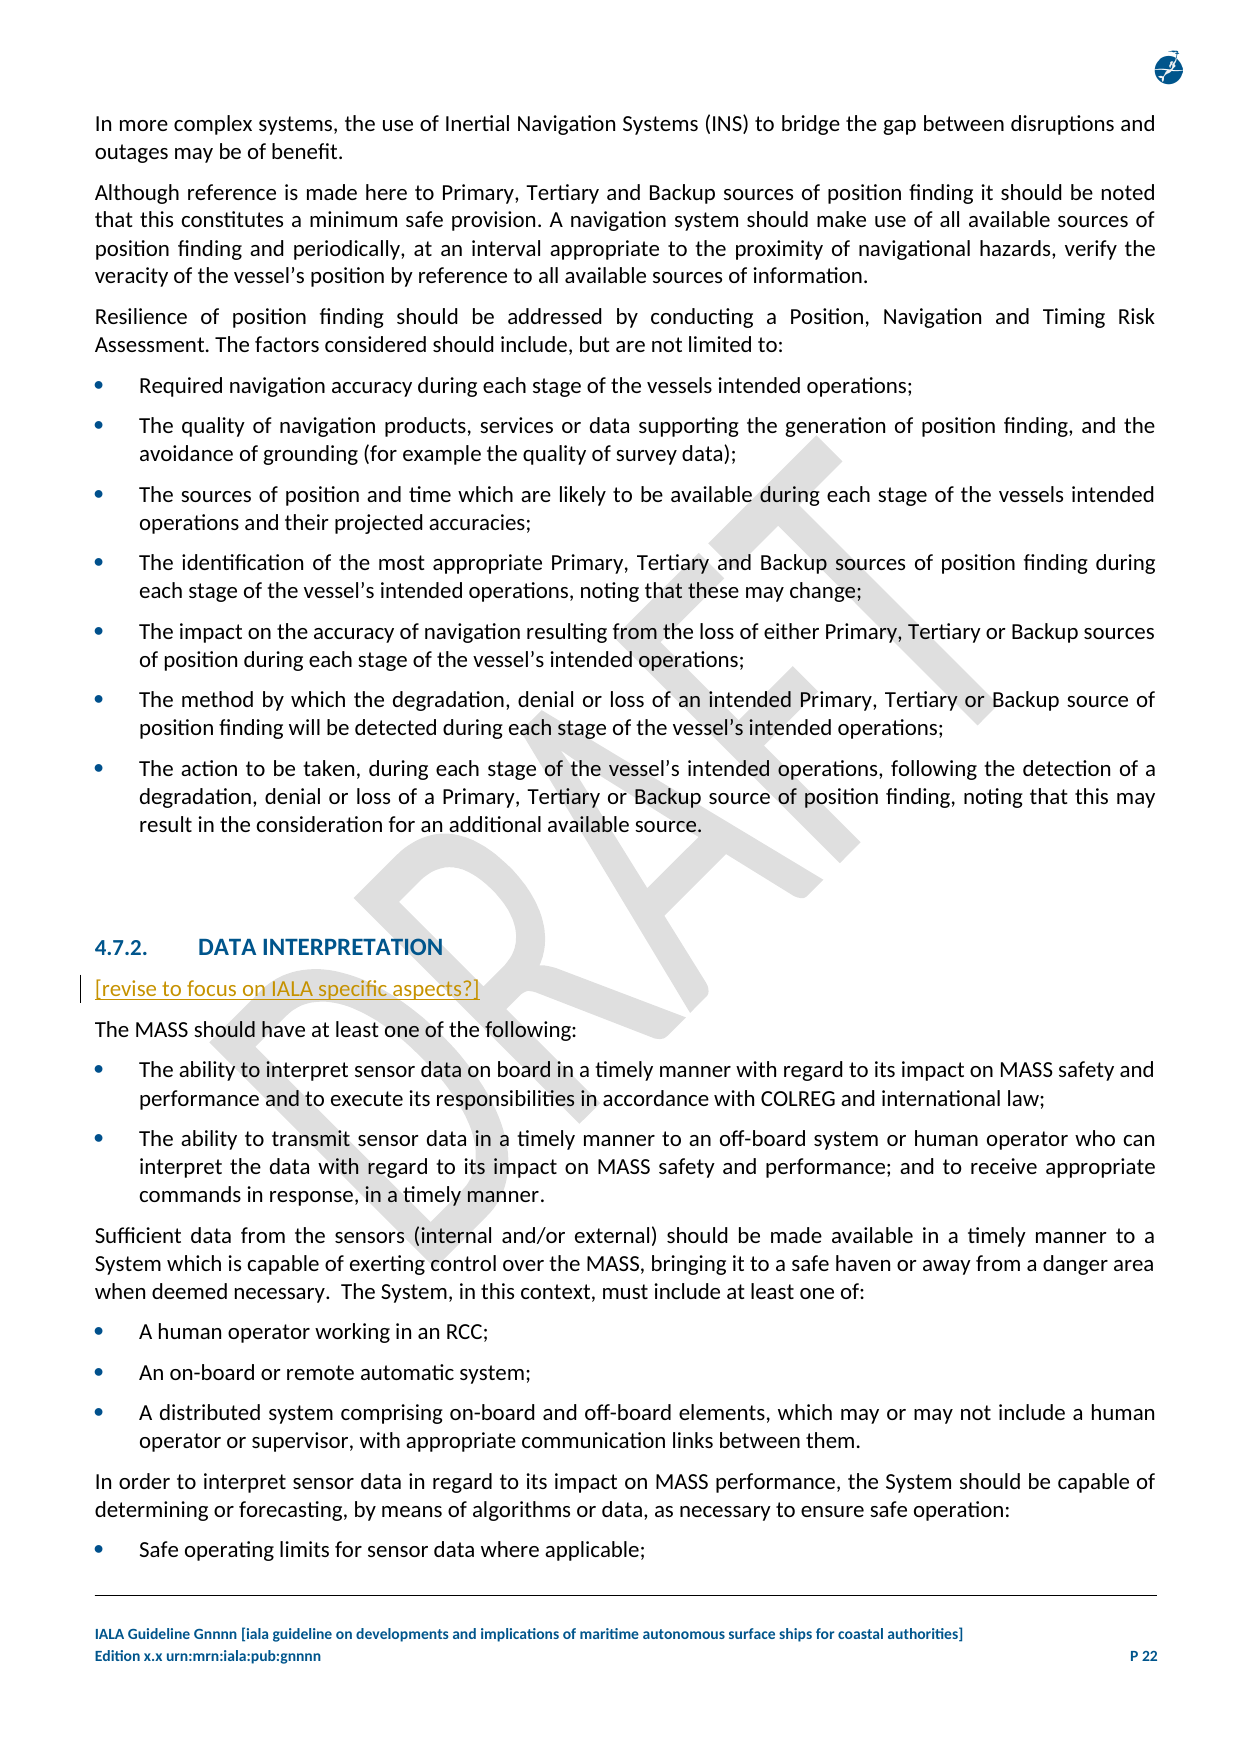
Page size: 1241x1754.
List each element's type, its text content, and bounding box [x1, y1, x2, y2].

list The identification of the most appropriate Primary, Tertiary and Backup sources of position finding during each stage of the vessel’s intended operations, noting that these may change; [94, 548, 1157, 604]
list The method by which the degradation, denial or loss of an intended Primary, Tertiary or Backup source of position finding will be detected during each stage of the vessel’s intended operations; [94, 685, 1157, 741]
text The MASS should have at least one of the following: [94, 1015, 1157, 1043]
text Sufficient data from the sensors (internal and/or external) should be made available in a timely manner to a System which is capable of exerting control over the MASS, bringing it to a safe haven or away from a danger area when deemed necessary. The System, in this context, must include at least one of: [94, 1221, 1157, 1305]
text Although reference is made here to Primary, Tertiary and Backup sources of position finding it should be noted that this constitutes a minimum safe provision. A navigation system should make use of all available sources of position finding and periodically, at an interval appropriate to the proximity of navigational hazards, verify the veracity of the vessel’s position by reference to all available sources of information. [94, 178, 1157, 290]
list The impact on the accuracy of navigation resulting from the loss of either Primary, Tertiary or Backup sources of position during each stage of the vessel’s intended operations; [94, 617, 1157, 673]
list The quality of navigation products, services or data supporting the generation of position finding, and the avoidance of grounding (for example the quality of survey data); [94, 411, 1157, 467]
list The ability to transmit sensor data in a timely manner to an off-board system or human operator who can interpret the data with regard to its impact on MASS safety and performance; and to receive appropriate commands in response, in a timely manner. [94, 1124, 1157, 1208]
list The action to be taken, during each stage of the vessel’s intended operations, following the detection of a degradation, denial or loss of a Primary, Tertiary or Backup source of position finding, noting that this may result in the consideration for an additional available source. [94, 754, 1157, 838]
picture [1123, 0, 1241, 119]
text Resilience of position finding should be addressed by conducting a Position, Navigation and Timing Risk Assessment. The factors considered should include, but are not limited to: [94, 302, 1157, 358]
text In more complex systems, the use of Inertial Navigation Systems (INS) to bridge the gap between disruptions and outages may be of benefit. [94, 109, 1157, 165]
list A distributed system comprising on-board and off-board elements, which may or may not include a human operator or supervisor, with appropriate communication links between them. [94, 1398, 1157, 1454]
list Required navigation accuracy during each stage of the vessels intended operations; [94, 371, 1157, 399]
list The ability to interpret sensor data on board in a timely manner with regard to its impact on MASS safety and performance and to execute its responsibilities in accordance with COLREG and international law; [94, 1056, 1157, 1112]
list The sources of position and time which are likely to be available during each stage of the vessels intended operations and their projected accuracies; [94, 480, 1157, 536]
text In order to interpret sensor data in regard to its impact on MASS performance, the System should be capable of determining or forecasting, by means of algorithms or data, as necessary to ensure safe operation: [94, 1467, 1157, 1523]
subtitle Data interpretation [94, 932, 1069, 962]
list Safe operating limits for sensor data where applicable; [94, 1535, 1157, 1563]
list A human operator working in an RCC; [94, 1317, 1157, 1345]
list An on-board or remote automatic system; [94, 1358, 1157, 1386]
